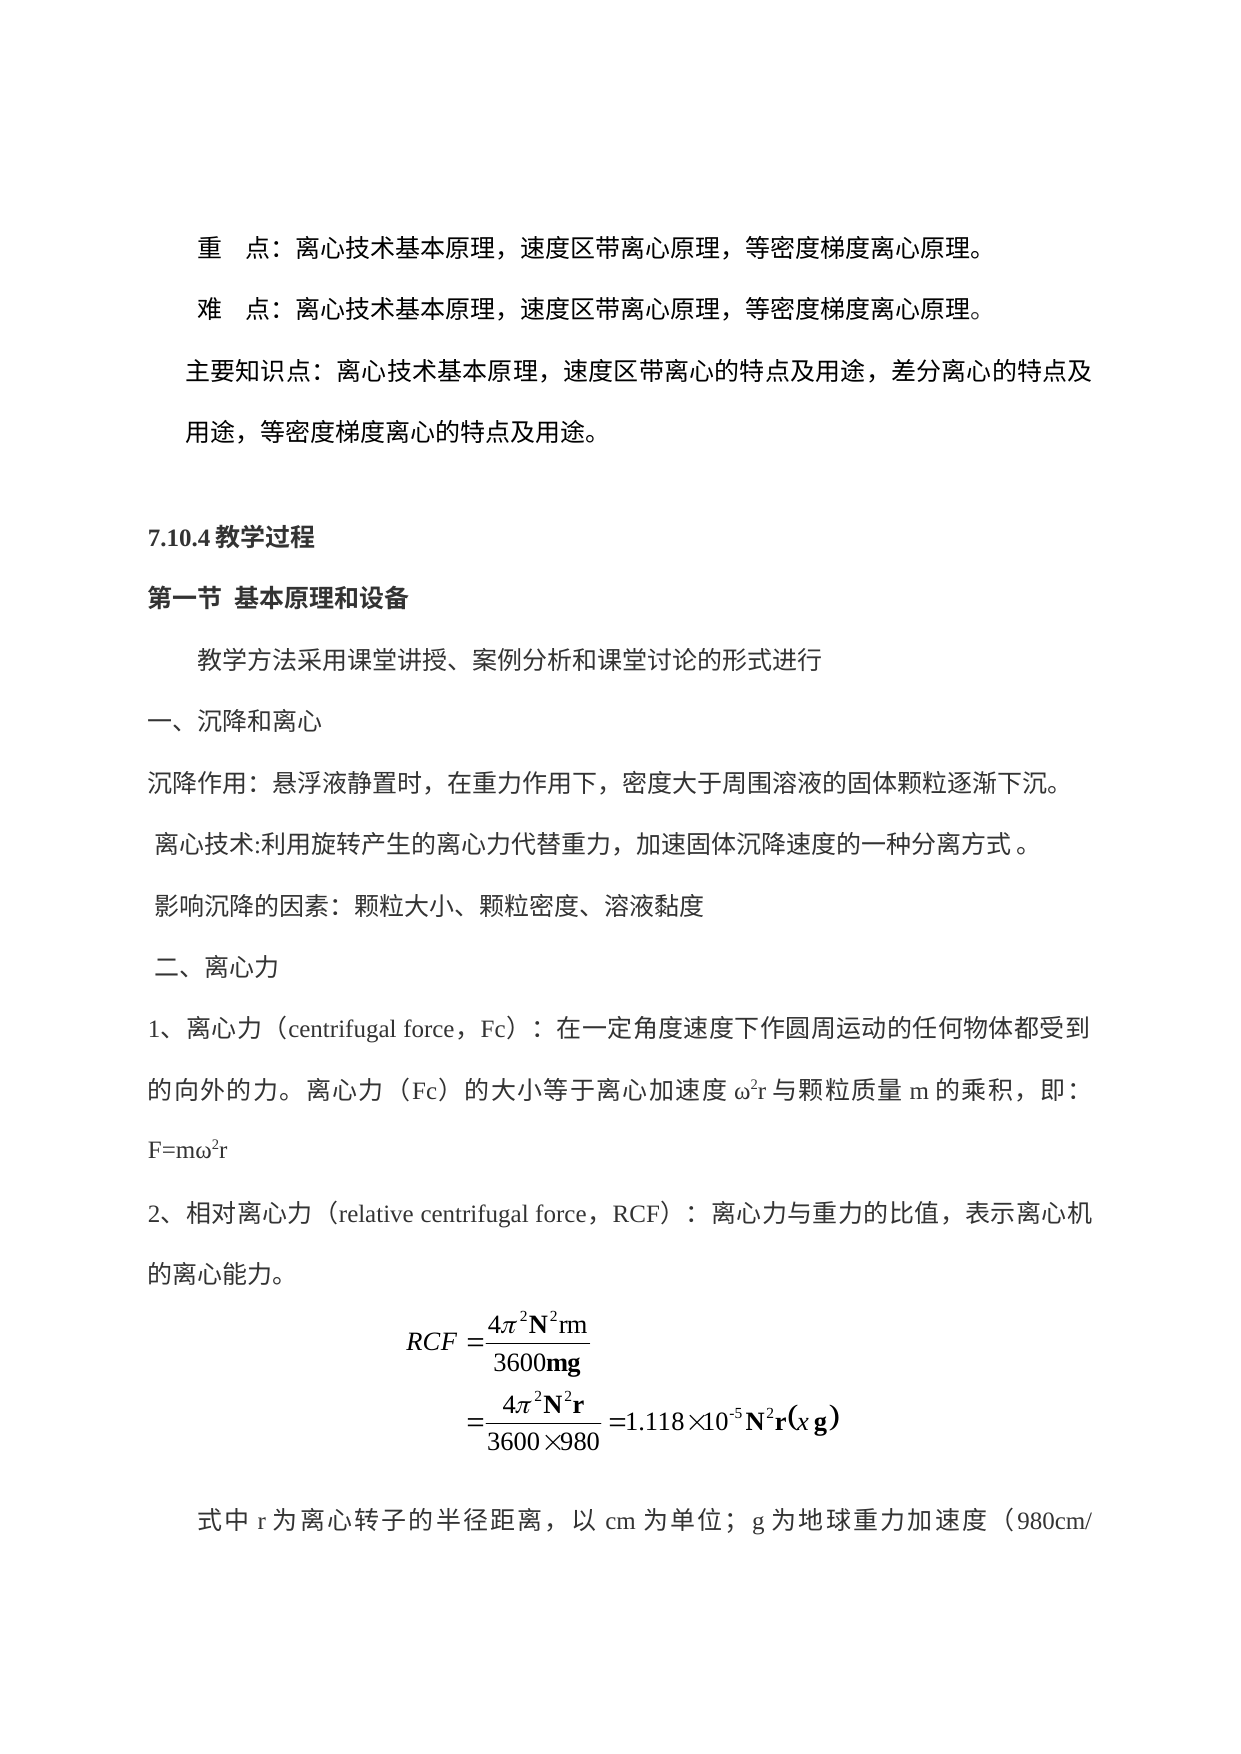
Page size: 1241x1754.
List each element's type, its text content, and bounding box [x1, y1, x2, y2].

text 教学方法采用课堂讲授、案例分析和课堂讨论的形式进行 [148, 628, 1092, 689]
text 一、沉降和离心 [148, 689, 1092, 751]
text 沉降作用：悬浮液静置时，在重力作用下，密度大于周围溶液的固体颗粒逐渐下沉。 [148, 751, 1092, 812]
text 二、离心力 [148, 935, 1092, 996]
text 难 点：离心技术基本原理，速度区带离心原理，等密度梯度离心原理。 [148, 277, 1092, 339]
text 影响沉降的因素：颗粒大小、颗粒密度、溶液黏度 [148, 873, 1092, 935]
text 2、相对离心力（relative centrifugal force，RCF）：离心力与重力的比值，表示离心机的离心能力。 [148, 1181, 1092, 1304]
text 第一节 基本原理和设备 [148, 566, 1092, 628]
text 主要知识点：离心技术基本原理，速度区带离心的特点及用途，差分离心的特点及用途，等密度梯度离心的特点及用途。 [185, 339, 1092, 462]
text 7.10.4教学过程 [148, 505, 1092, 566]
text 重 点：离心技术基本原理，速度区带离心原理，等密度梯度离心原理。 [148, 216, 1092, 277]
text 离心技术:利用旋转产生的离心力代替重力，加速固体沉降速度的一种分离方式 。 [148, 812, 1092, 873]
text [148, 1488, 1092, 1549]
text 1、离心力（centrifugal force，Fc）：在一定角度速度下作圆周运动的任何物体都受到的向外的力。离心力（Fc）的大小等于离心加速度ω2r与颗粒质量m的乘积，即：F=mω2r [148, 996, 1092, 1181]
